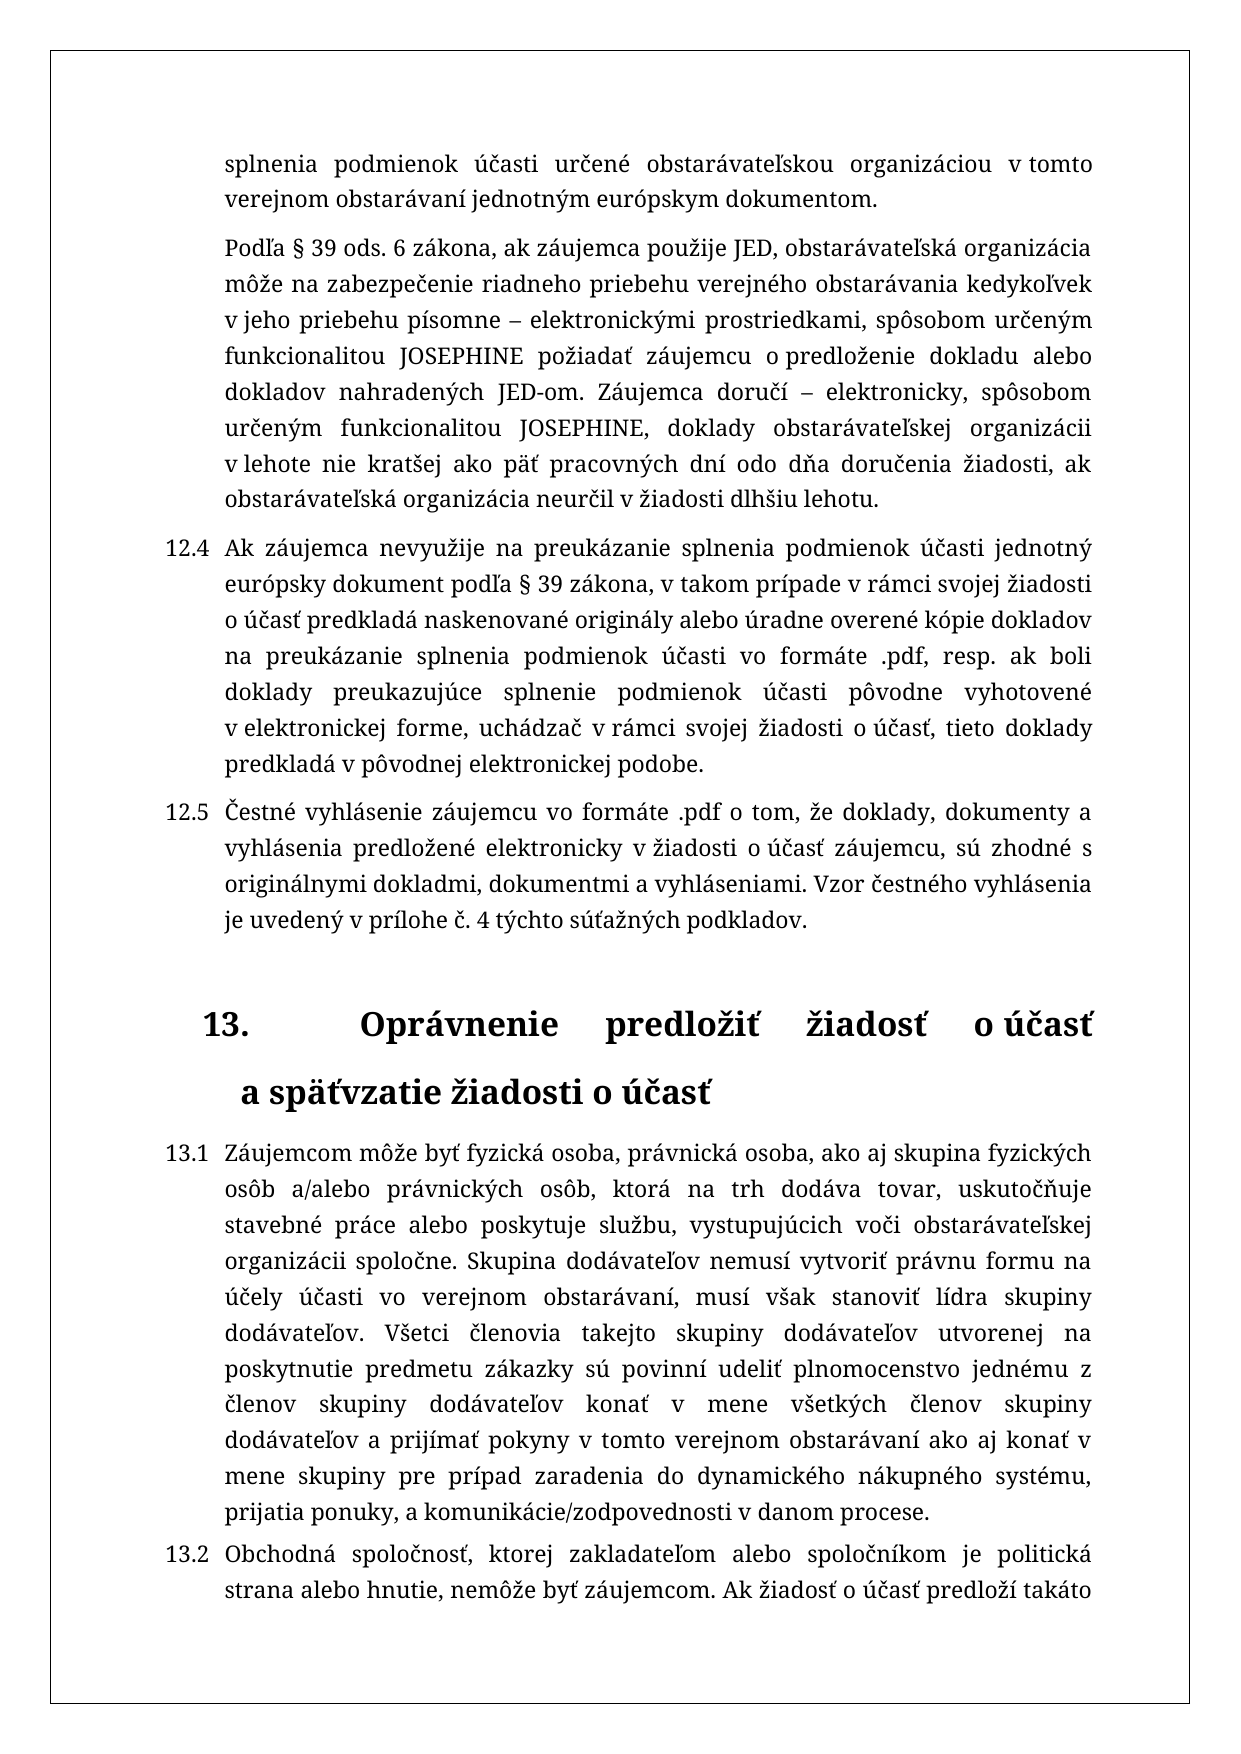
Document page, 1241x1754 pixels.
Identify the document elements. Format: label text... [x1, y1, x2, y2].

text 12.4 Ak záujemca nevyužije na preukázanie splnenia podmienok účasti jednotný európsky dokument podľa § 39 zákona, v takom prípade v rámci svojej žiadosti o účasť predkladá naskenované originály alebo úradne overené kópie dokladov na preukázanie splnenia podmienok účasti vo formáte .pdf, resp. ak boli doklady preukazujúce splnenie podmienok účasti pôvodne vyhotovené v elektronickej forme, uchádzač v rámci svojej žiadosti o účasť, tieto doklady predkladá v pôvodnej elektronickej podobe. [165, 532, 1093, 779]
text Podľa § 39 ods. 6 zákona, ak záujemca použije JED, obstarávateľská organizácia môže na zabezpečenie riadneho priebehu verejného obstarávania kedykoľvek v jeho priebehu písomne – elektronickými prostriedkami, spôsobom určeným funkcionalitou JOSEPHINE požiadať záujemcu o predloženie dokladu alebo dokladov nahradených JED-om. Záujemca doručí – elektronicky, spôsobom určeným funkcionalitou JOSEPHINE, doklady obstarávateľskej organizácii v lehote nie kratšej ako päť pracovných dní odo dňa doručenia žiadosti, ak obstarávateľská organizácia neurčil v žiadosti dlhšiu lehotu. [224, 232, 1093, 515]
text 13.1 Záujemcom môže byť fyzická osoba, právnická osoba, ako aj skupina fyzických osôb a/alebo právnických osôb, ktorá na trh dodáva tovar, uskutočňuje stavebné práce alebo poskytuje službu, vystupujúcich voči obstarávateľskej organizácii spoločne. Skupina dodávateľov nemusí vytvoriť právnu formu na účely účasti vo verejnom obstarávaní, musí však stanoviť lídra skupiny dodávateľov. Všetci členovia takejto skupiny dodávateľov utvorenej na poskytnutie predmetu zákazky sú povinní udeliť plnomocenstvo jednému z členov skupiny dodávateľov konať v mene všetkých členov skupiny dodávateľov a prijímať pokyny v tomto verejnom obstarávaní ako aj konať v mene skupiny pre prípad zaradenia do dynamického nákupného systému, prijatia ponuky, a komunikácie/zodpovednosti v danom procese. [165, 1137, 1093, 1527]
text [165, 147, 1093, 215]
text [165, 1538, 1093, 1606]
subtitle Oprávnenie predložiť žiadosť o účasť a späťvzatie žiadosti o účasť [203, 1001, 1093, 1114]
text 12.5 Čestné vyhlásenie záujemcu vo formáte .pdf o tom, že doklady, dokumenty a vyhlásenia predložené elektronicky v žiadosti o účasť záujemcu, sú zhodné s originálnymi dokladmi, dokumentmi a vyhláseniami. Vzor čestného vyhlásenia je uvedený v prílohe č. 4 týchto súťažných podkladov. [165, 796, 1093, 935]
